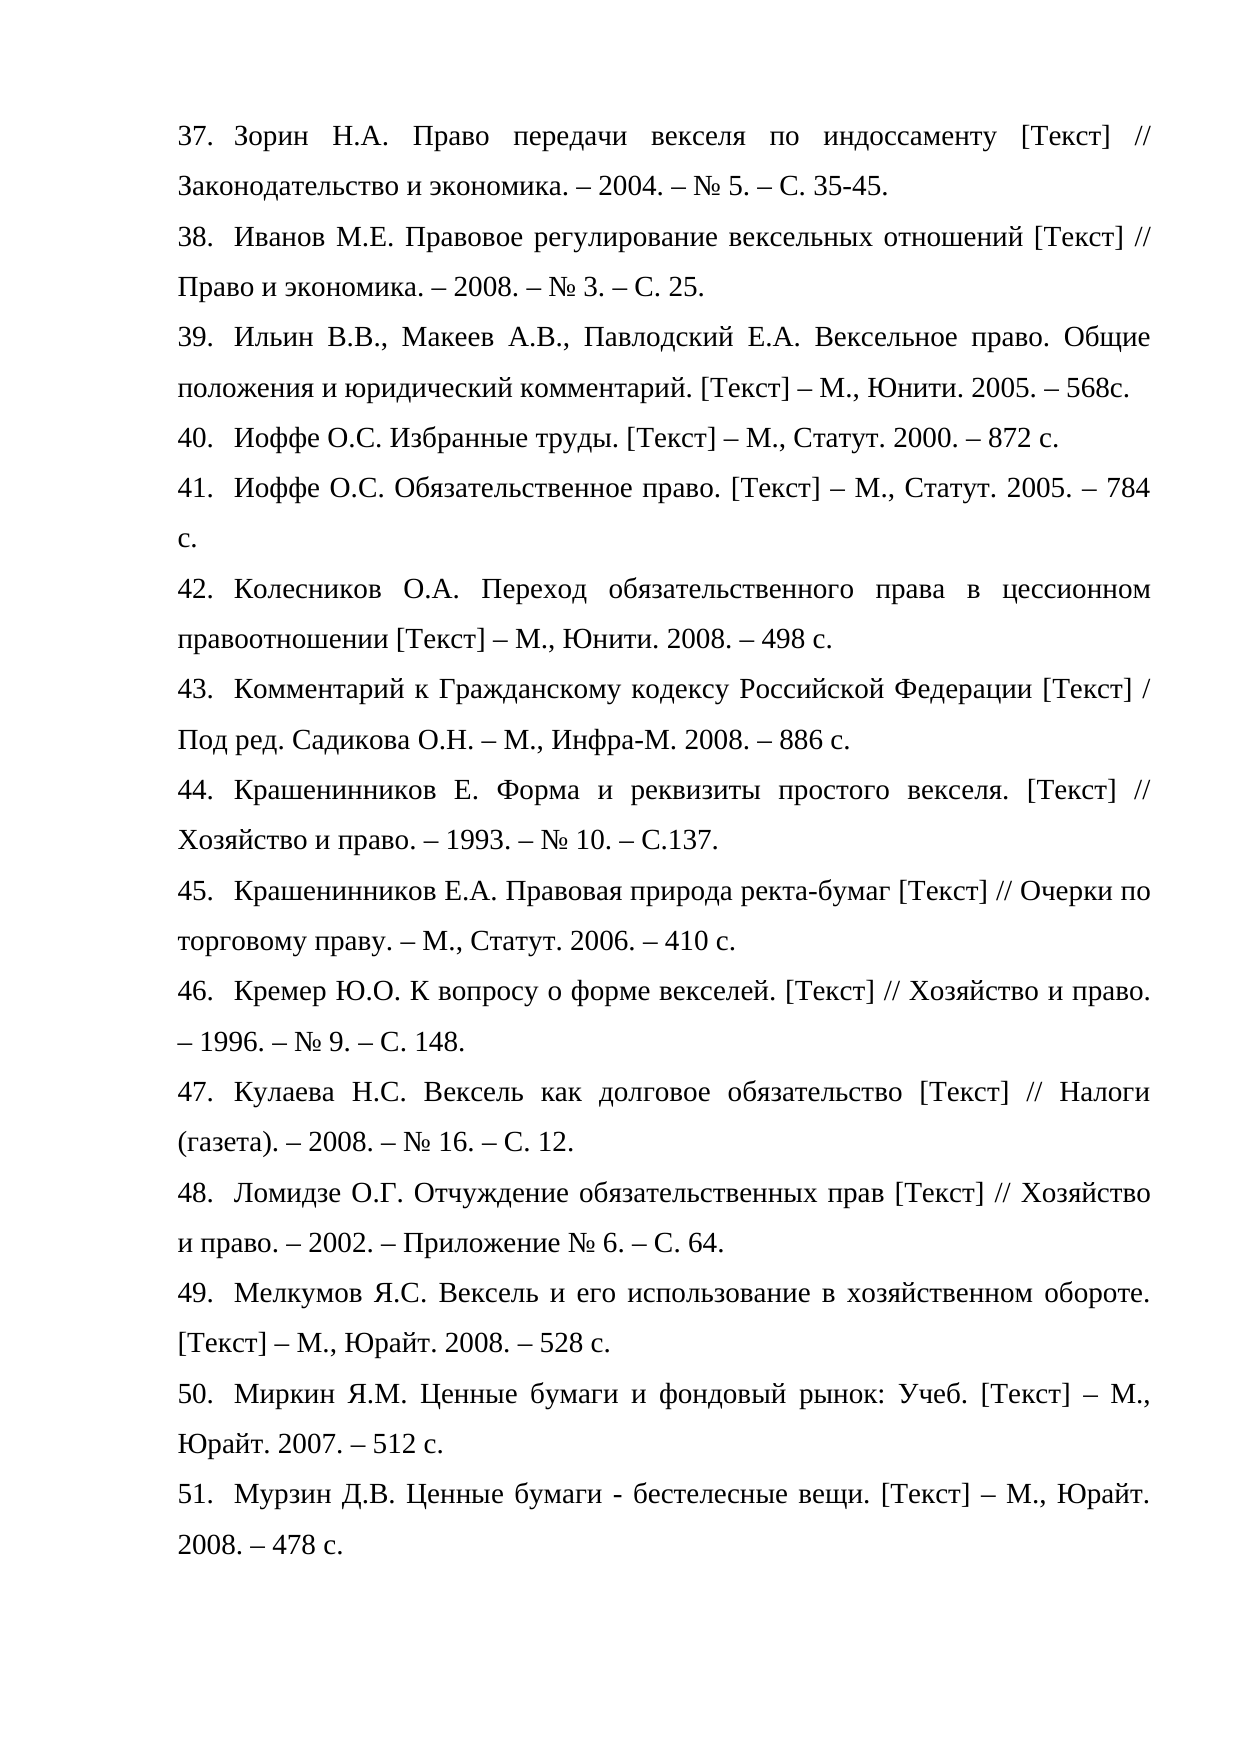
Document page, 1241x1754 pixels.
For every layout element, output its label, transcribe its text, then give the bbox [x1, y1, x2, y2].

list Кремер Ю.О. К вопросу о форме векселей. [Текст] // Хозяйство и право. – 1996. – № 9. – С. 148. [177, 973, 1152, 1057]
list Крашенинников Е. Форма и реквизиты простого векселя. [Текст] // Хозяйство и право. – 1993. – № 10. – С.137. [177, 772, 1152, 856]
list Ломидзе О.Г. Отчуждение обязательственных прав [Текст] // Хозяйство и право. – 2002. – Приложение № 6. – С. 64. [177, 1175, 1152, 1258]
list Кулаева Н.С. Вексель как долговое обязательство [Текст] // Налоги (газета). – 2008. – № 16. – С. 12. [177, 1074, 1152, 1158]
list Зорин Н.А. Право передачи векселя по индоссаменту [Текст] // Законодательство и экономика. – 2004. – № 5. – С. 35-45. [177, 118, 1152, 202]
list Ильин В.В., Макеев А.В., Павлодский Е.А. Вексельное право. Общие положения и юридический комментарий. [Текст] – М., Юнити. 2005. – 568с. [177, 319, 1152, 403]
list Крашенинников Е.А. Правовая природа ректа-бумаг [Текст] // Очерки по торговому праву. – М., Статут. 2006. – 410 с. [177, 873, 1152, 957]
list Мелкумов Я.С. Вексель и его использование в хозяйственном обороте. [Текст] – М., Юрайт. 2008. – 528 с. [177, 1275, 1152, 1359]
list Миркин Я.М. Ценные бумаги и фондовый рынок: Учеб. [Текст] – М., Юрайт. 2007. – 512 с. [177, 1376, 1152, 1460]
list Комментарий к Гражданскому кодексу Российской Федерации [Текст] / Под ред. Садикова О.Н. – М., Инфра-М. 2008. – 886 с. [177, 672, 1152, 755]
list Иоффе О.С. Обязательственное право. [Текст] – М., Статут. 2005. – 784 с. [177, 470, 1152, 554]
list Иванов М.Е. Правовое регулирование вексельных отношений [Текст] // Право и экономика. – 2008. – № 3. – С. 25. [177, 219, 1152, 303]
list Иоффе О.С. Избранные труды. [Текст] – М., Статут. 2000. – 872 с. [177, 420, 1152, 453]
list Мурзин Д.В. Ценные бумаги - бестелесные вещи. [Текст] – М., Юрайт. 2008. – 478 с. [177, 1477, 1152, 1560]
list Колесников О.А. Переход обязательственного права в цессионном правоотношении [Текст] – М., Юнити. 2008. – 498 с. [177, 571, 1152, 655]
